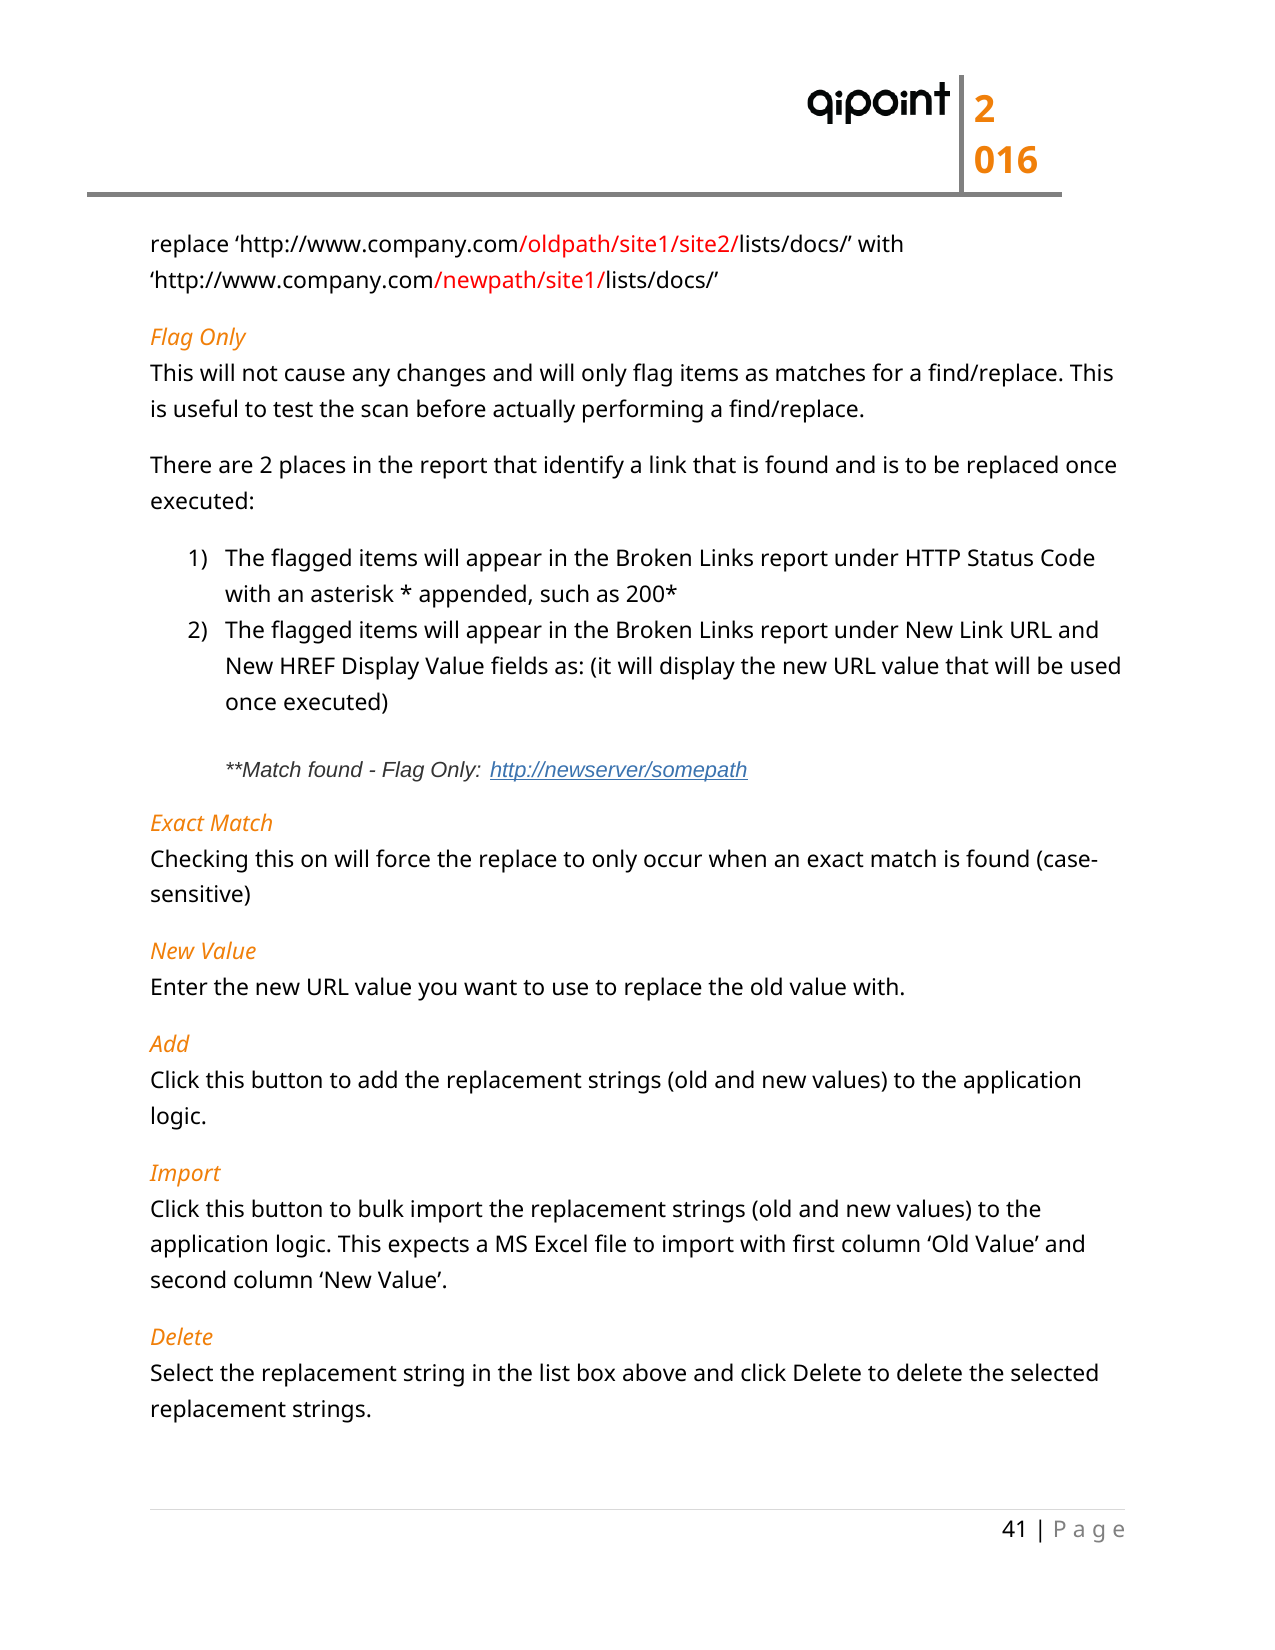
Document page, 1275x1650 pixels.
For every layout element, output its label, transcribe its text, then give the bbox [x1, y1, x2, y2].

list The flagged items will appear in the Broken Links report under New Link URL and New HREF Display Value fields as: (it will display the new URL value that will be used once executed) [187, 614, 1125, 717]
subtitle Delete [150, 1321, 1125, 1352]
text Enter the new URL value you want to use to replace the old value with. [150, 971, 1125, 1002]
subtitle Flag Only [150, 321, 1125, 352]
subtitle Exact Match [150, 807, 1125, 838]
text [150, 228, 1125, 295]
subtitle Import [150, 1157, 1125, 1188]
text There are 2 places in the report that identify a link that is found and is to be replaced once executed: [150, 449, 1125, 517]
text Click this button to bulk import the replacement strings (old and new values) to the application logic. This expects a MS Excel file to import with first column ‘Old Value’ and second column ‘New Value’. [150, 1192, 1125, 1296]
subtitle Add [150, 1028, 1125, 1059]
text Select the replacement string in the list box above and click Delete to delete the selected replacement strings. [150, 1357, 1125, 1424]
text Click this button to add the replacement strings (old and new values) to the application logic. [150, 1064, 1125, 1131]
subtitle New Value [150, 935, 1125, 966]
text Checking this on will force the replace to only occur when an exact match is found (case-sensitive) [150, 842, 1125, 910]
list **Match found - Flag Only: http://newserver/somepath [225, 722, 1125, 782]
text This will not cause any changes and will only flag items as matches for a find/replace. This is useful to test the scan before actually performing a find/replace. [150, 357, 1125, 424]
picture [807, 82, 950, 124]
list The flagged items will appear in the Broken Links report under HTTP Status Code with an asterisk * appended, such as 200* [187, 542, 1125, 609]
